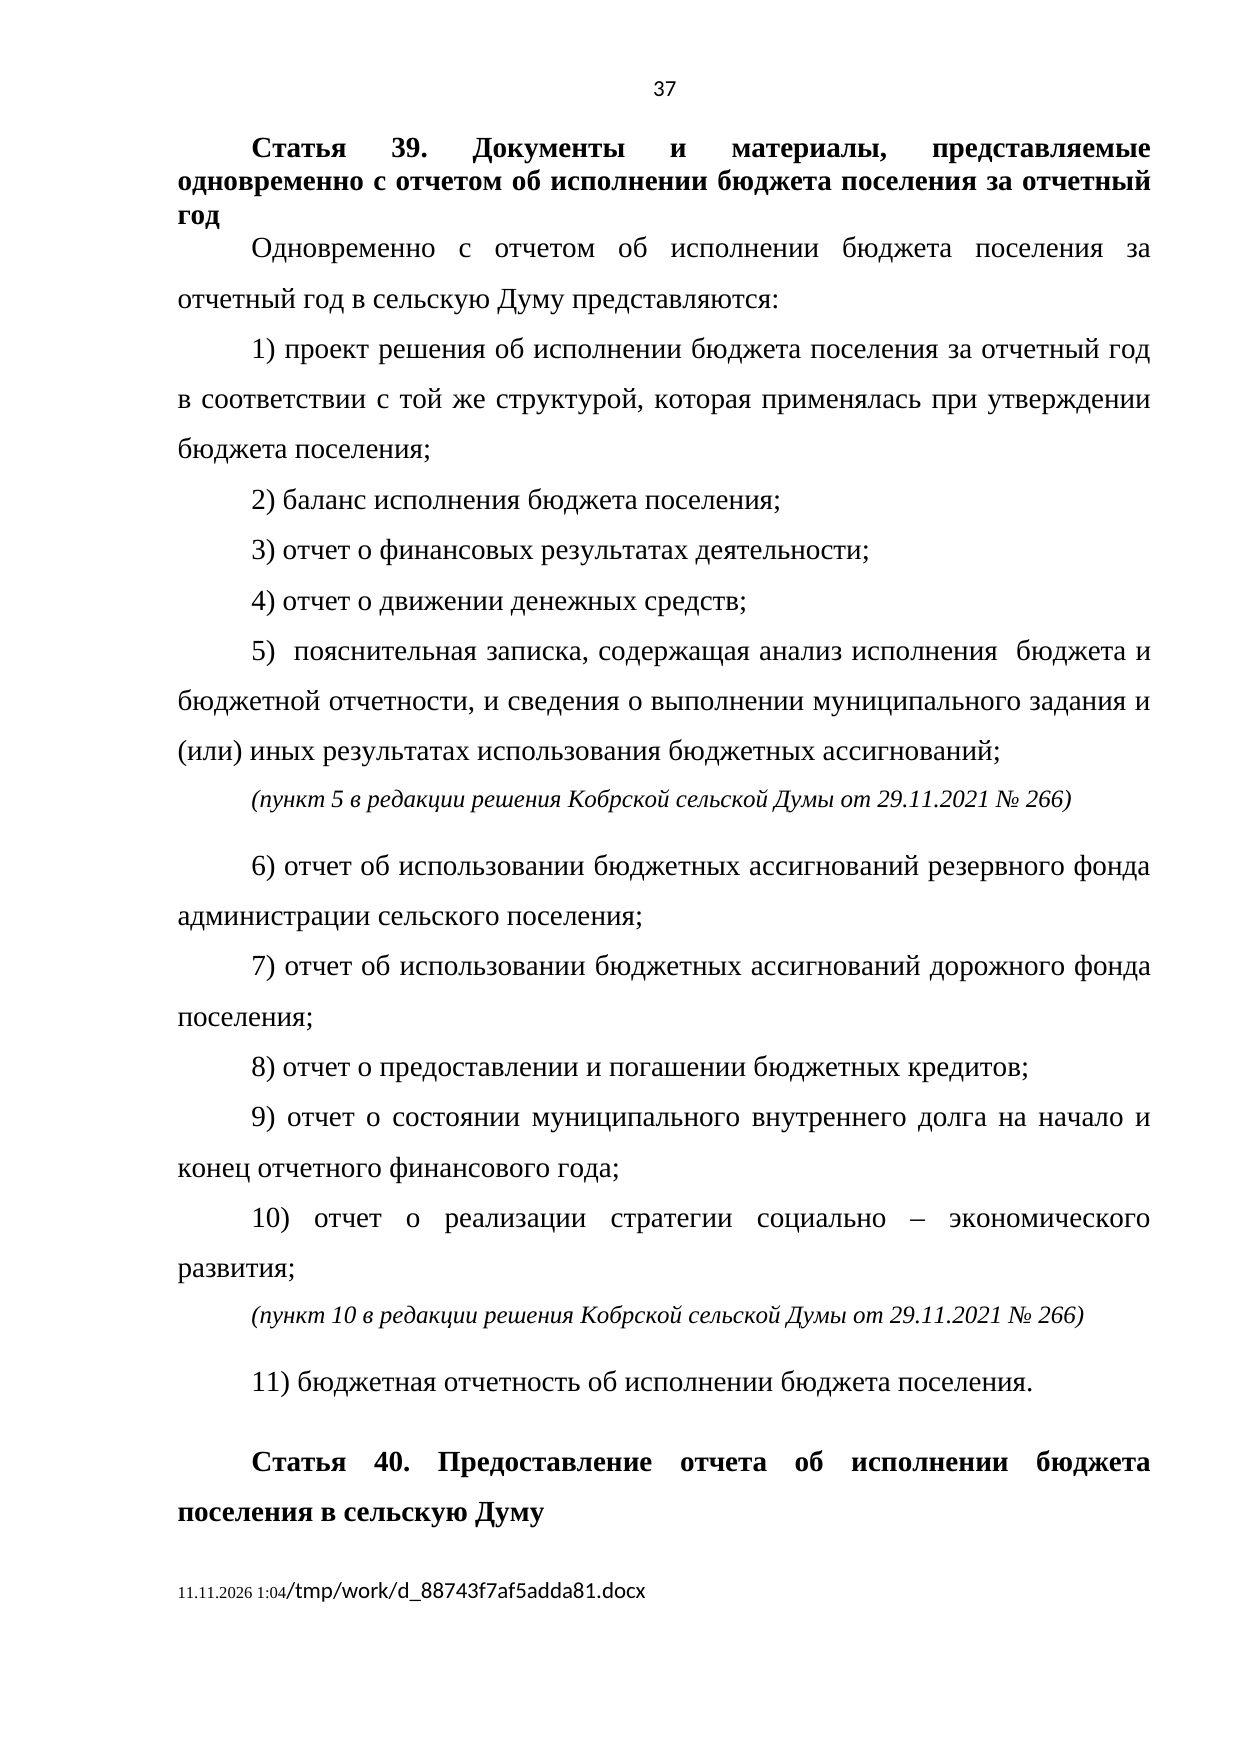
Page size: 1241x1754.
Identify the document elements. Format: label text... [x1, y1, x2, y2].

text 2) баланс исполнения бюджета поселения; [177, 482, 1152, 516]
text 7) отчет об использовании бюджетных ассигнований дорожного фонда поселения; [177, 948, 1152, 1032]
text 6) отчет об использовании бюджетных ассигнований резервного фонда администрации сельского поселения; [177, 848, 1152, 932]
text 3) отчет о финансовых результатах деятельности; [177, 532, 1152, 566]
text 11) бюджетная отчетность об исполнении бюджета поселения. [177, 1364, 1152, 1398]
text 10) отчет о реализации стратегии социально – экономического развития; [177, 1200, 1152, 1284]
text 1) проект решения об исполнении бюджета поселения за отчетный год в соответствии с той же структурой, которая применялась при утверждении бюджета поселения; [177, 331, 1152, 465]
text 9) отчет о состоянии муниципального внутреннего долга на начало и конец отчетного финансового года; [177, 1099, 1152, 1183]
text 5) пояснительная записка, содержащая анализ исполнения бюджета и бюджетной отчетности, и сведения о выполнении муниципального задания и (или) иных результатах использования бюджетных ассигнований; [177, 633, 1152, 767]
text 8) отчет о предоставлении и погашении бюджетных кредитов; [177, 1049, 1152, 1083]
text 4) отчет о движении денежных средств; [177, 583, 1152, 616]
text Статья 40. Предоставление отчета об исполнении бюджета поселения в сельскую Думу [177, 1444, 1152, 1528]
text Статья 39. Документы и материалы, представляемые одновременно с отчетом об исполнении бюджета поселения за отчетный год [177, 130, 1152, 230]
text (пункт 5 в редакции решения Кобрской сельской Думы от 29.11.2021 № 266) [177, 784, 1152, 813]
text Одновременно с отчетом об исполнении бюджета поселения за отчетный год в сельскую Думу представляются: [177, 230, 1152, 314]
text (пункт 10 в редакции решения Кобрской сельской Думы от 29.11.2021 № 266) [177, 1301, 1152, 1329]
